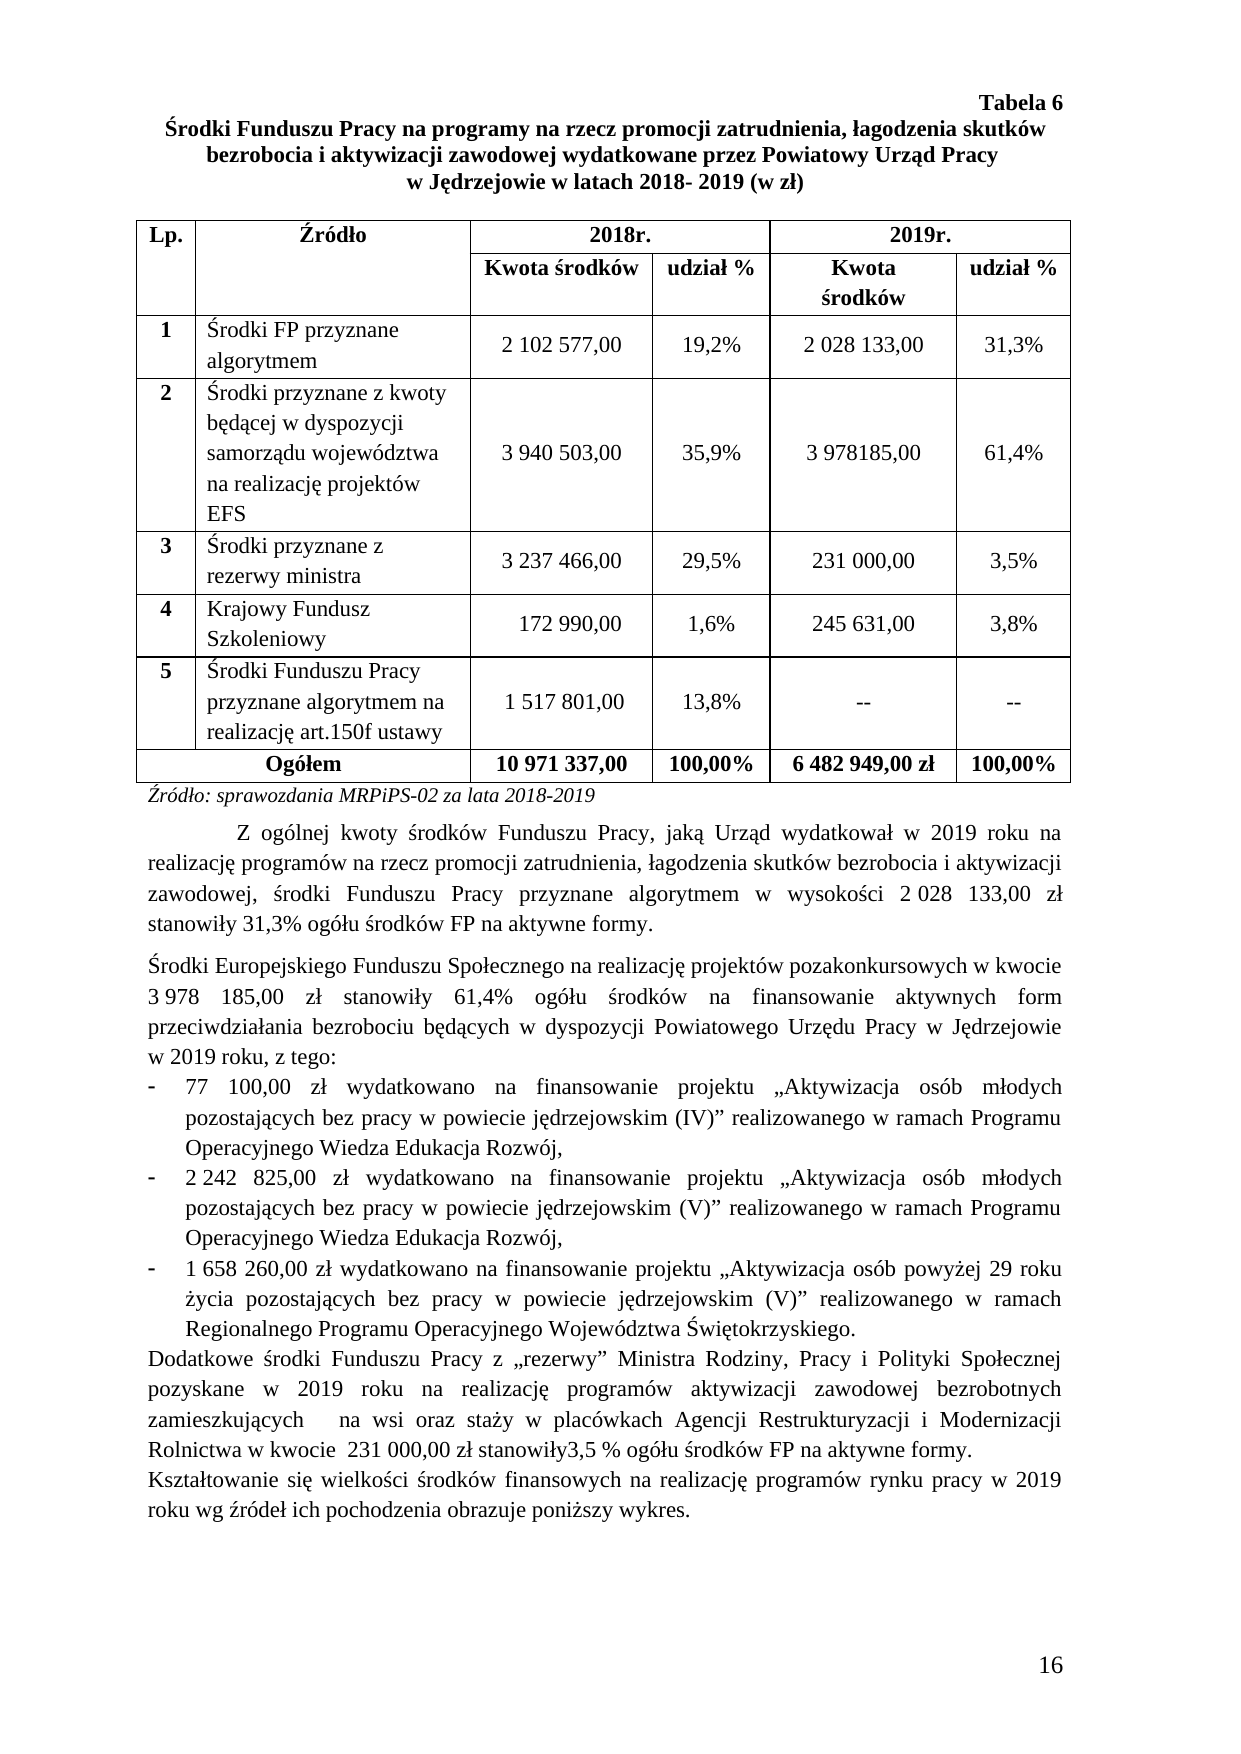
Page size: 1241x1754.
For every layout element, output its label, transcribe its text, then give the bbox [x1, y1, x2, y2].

table_cell 29,5% [653, 532, 769, 594]
table_cell 3 237 466,00 [471, 532, 652, 594]
table_cell udział % [653, 254, 769, 315]
table_cell Środki przyznane z kwoty będącej w dyspozycji samorządu województwa na realizację projektów EFS [196, 379, 470, 531]
table_cell Krajowy Fundusz Szkoleniowy [196, 595, 470, 656]
text Z ogólnej kwoty środków Funduszu Pracy, jaką Urząd wydatkował w 2019 roku na realizację programów na rzecz promocji zatrudnienia, łagodzenia skutków bezrobocia i aktywizacji zawodowej, środki Funduszu Pracy przyznane algorytmem w wysokości 2 028 133,00 zł stanowiły 31,3% ogółu środków FP na aktywne formy. [148, 819, 1063, 936]
table_cell 3,5% [957, 532, 1070, 594]
list 77 100,00 zł wydatkowano na finansowanie projektu „Aktywizacja osób młodych pozostających bez pracy w powiecie jędrzejowskim (IV)” realizowanego w ramach Programu Operacyjnego Wiedza Edukacja Rozwój, [148, 1073, 1063, 1160]
table_cell 3 [137, 532, 195, 594]
table_cell 1 517 801,00 [471, 658, 652, 749]
table_cell 172 990,00 [471, 595, 652, 656]
list 2 242 825,00 zł wydatkowano na finansowanie projektu „Aktywizacja osób młodych pozostających bez pracy w powiecie jędrzejowskim (V)” realizowanego w ramach Programu Operacyjnego Wiedza Edukacja Rozwój, [148, 1164, 1063, 1251]
table_cell 3 978185,00 [771, 379, 956, 531]
table_cell 61,4% [957, 379, 1070, 531]
table_cell 2 102 577,00 [471, 316, 652, 378]
table_cell Kwota środków [771, 254, 956, 315]
table_cell 10 971 337,00 [471, 750, 652, 782]
text Źródło: sprawozdania MRPiPS-02 za lata 2018-2019 [148, 783, 1063, 807]
table_cell 3,8% [957, 595, 1070, 656]
table_cell udział % [957, 254, 1070, 315]
text Środki Funduszu Pracy na programy na rzecz promocji zatrudnienia, łagodzenia skutków bezrobocia i aktywizacji zawodowej wydatkowane przez Powiatowy Urząd Pracy w Jędrzejowie w latach 2018- 2019 (w zł) [148, 115, 1063, 194]
table_cell Ogółem [137, 750, 470, 782]
text Dodatkowe środki Funduszu Pracy z „rezerwy” Ministra Rodziny, Pracy i Polityki Społecznej pozyskane w 2019 roku na realizację programów aktywizacji zawodowej bezrobotnych zamieszkujących na wsi oraz staży w placówkach Agencji Restrukturyzacji i Modernizacji Rolnictwa w kwocie 231 000,00 zł stanowiły3,5 % ogółu środków FP na aktywne formy. [148, 1345, 1063, 1462]
table_cell 6 482 949,00 zł [771, 750, 956, 782]
table_cell -- [957, 658, 1070, 749]
table_cell 100,00% [653, 750, 769, 782]
table_cell 100,00% [957, 750, 1070, 782]
table_cell 2 [137, 379, 195, 531]
table_header 2019r. [771, 221, 1070, 253]
table_header 2018r. [471, 221, 769, 253]
table_cell -- [771, 658, 956, 749]
table_cell 19,2% [653, 316, 769, 378]
table_cell 35,9% [653, 379, 769, 531]
table_cell Środki FP przyznane algorytmem [196, 316, 470, 378]
table_cell 245 631,00 [771, 595, 956, 656]
table_cell Środki Funduszu Pracy przyznane algorytmem na realizację art.150f ustawy [196, 658, 470, 749]
text Tabela 6 [223, 89, 1063, 115]
table_cell Środki przyznane z rezerwy ministra [196, 532, 470, 594]
text Środki Europejskiego Funduszu Społecznego na realizację projektów pozakonkursowych w kwocie 3 978 185,00 zł stanowiły 61,4% ogółu środków na finansowanie aktywnych form przeciwdziałania bezrobociu będących w dyspozycji Powiatowego Urzędu Pracy w Jędrzejowie w 2019 roku, z tego: [148, 953, 1063, 1069]
table_cell 1 [137, 316, 195, 378]
table_cell 1,6% [653, 595, 769, 656]
text Kształtowanie się wielkości środków finansowych na realizację programów rynku pracy w 2019 roku wg źródeł ich pochodzenia obrazuje poniższy wykres. [148, 1466, 1063, 1523]
table_cell 4 [137, 595, 195, 656]
table_cell 3 940 503,00 [471, 379, 652, 531]
table_header Lp. [137, 221, 195, 315]
table_header Źródło [196, 221, 470, 315]
list 1 658 260,00 zł wydatkowano na finansowanie projektu „Aktywizacja osób powyżej 29 roku życia pozostających bez pracy w powiecie jędrzejowskim (V)” realizowanego w ramach Regionalnego Programu Operacyjnego Województwa Świętokrzyskiego. [148, 1255, 1063, 1341]
table_cell 2 028 133,00 [771, 316, 956, 378]
table_cell 5 [137, 658, 195, 749]
table_cell 231 000,00 [771, 532, 956, 594]
table_cell Kwota środków [471, 254, 652, 315]
table_cell 13,8% [653, 658, 769, 749]
table_cell 31,3% [957, 316, 1070, 378]
